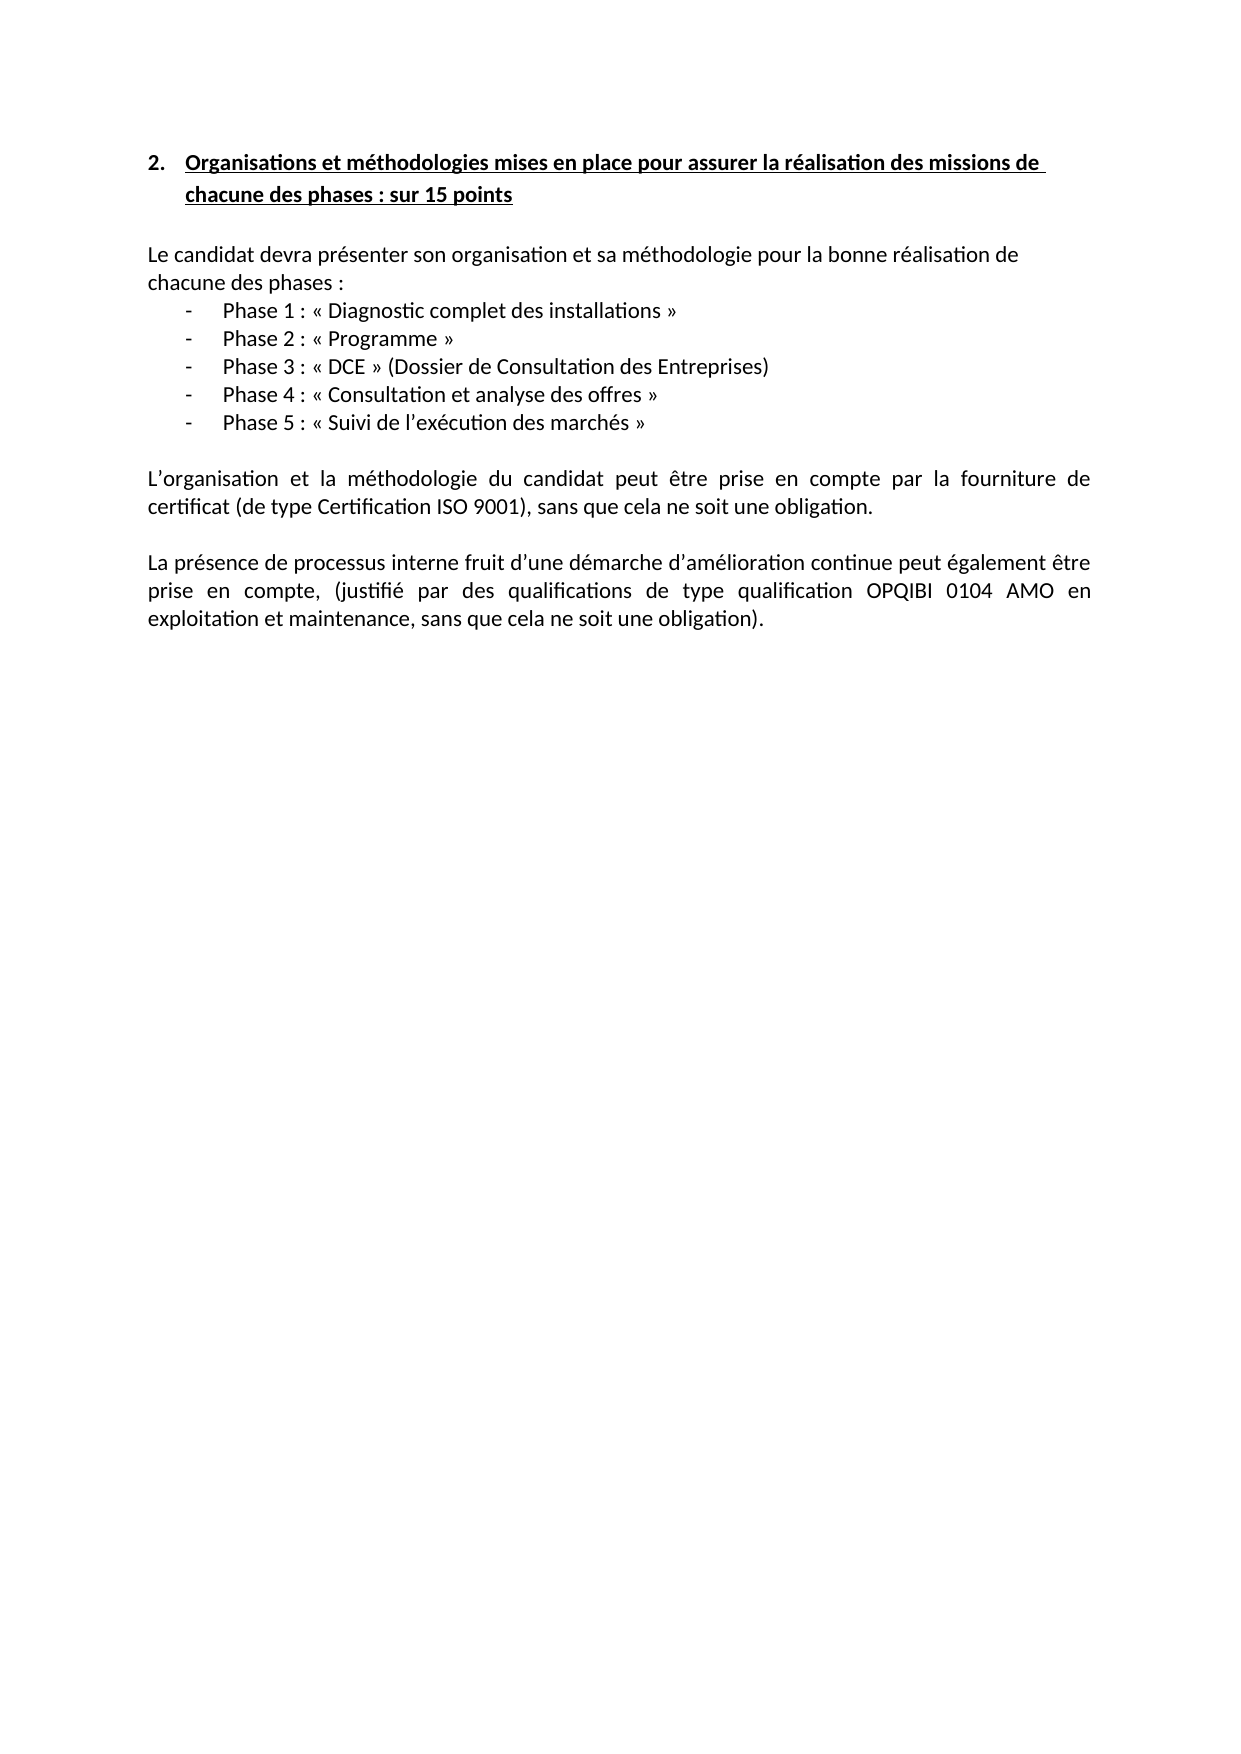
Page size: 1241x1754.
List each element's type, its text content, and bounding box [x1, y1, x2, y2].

list Phase 5 : « Suivi de l’exécution des marchés » [185, 408, 1093, 436]
text L’organisation et la méthodologie du candidat peut être prise en compte par la fourniture de certificat (de type Certification ISO 9001), sans que cela ne soit une obligation. [148, 464, 1093, 520]
text Le candidat devra présenter son organisation et sa méthodologie pour la bonne réalisation de chacune des phases : [148, 240, 1093, 296]
list Phase 4 : « Consultation et analyse des offres » [185, 380, 1093, 408]
list Phase 1 : « Diagnostic complet des installations » [185, 296, 1093, 324]
list Phase 3 : « DCE » (Dossier de Consultation des Entreprises) [185, 352, 1093, 380]
text La présence de processus interne fruit d’une démarche d’amélioration continue peut également être prise en compte, (justifié par des qualifications de type qualification OPQIBI 0104 AMO en exploitation et maintenance, sans que cela ne soit une obligation). [148, 548, 1093, 632]
list Phase 2 : « Programme » [185, 324, 1093, 352]
list Organisations et méthodologies mises en place pour assurer la réalisation des missions de chacune des phases : sur 15 points [148, 148, 1093, 208]
